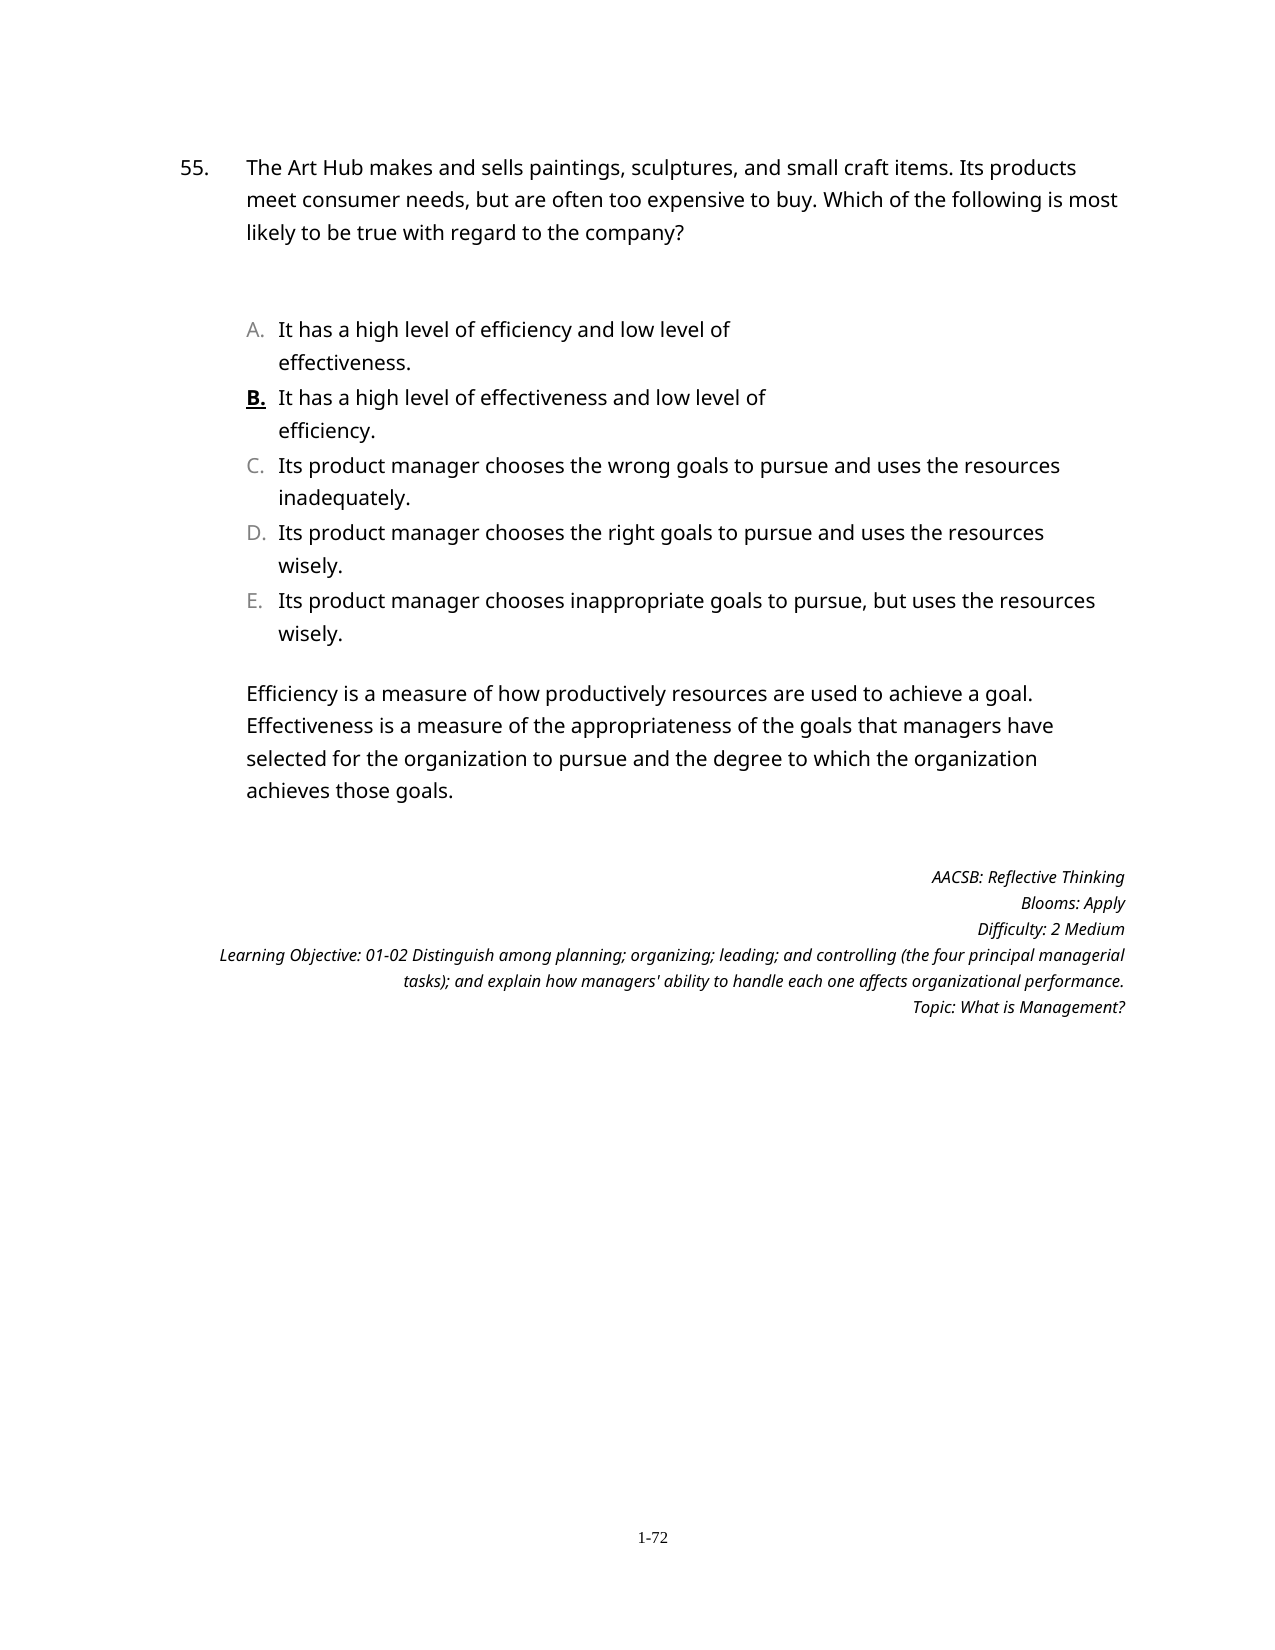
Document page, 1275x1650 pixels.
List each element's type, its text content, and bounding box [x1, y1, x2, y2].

table_header 55. [180, 153, 246, 837]
table_header The Art Hub makes and sells paintings, sculptures, and small craft items. Its products meet consumer needs, but are often too expensive to buy. Which of the following is most likely to be true with regard to the company? Efficiency is a measure of how productively resources are used to achieve a goal. Effectiveness is a measure of the appropriateness of the goals that managers have selected for the organization to pursue and the degree to which the organization achieves those goals. [246, 153, 1125, 837]
table_header AACSB: Reflective Thinking Blooms: Apply Difficulty: 2 Medium Learning Objective: 01-02 Distinguish among planning; organizing; leading; and controlling (the four principal managerial tasks); and explain how managers' ability to handle each one affects organizational performance. Topic: What is Management? [180, 866, 1125, 1055]
